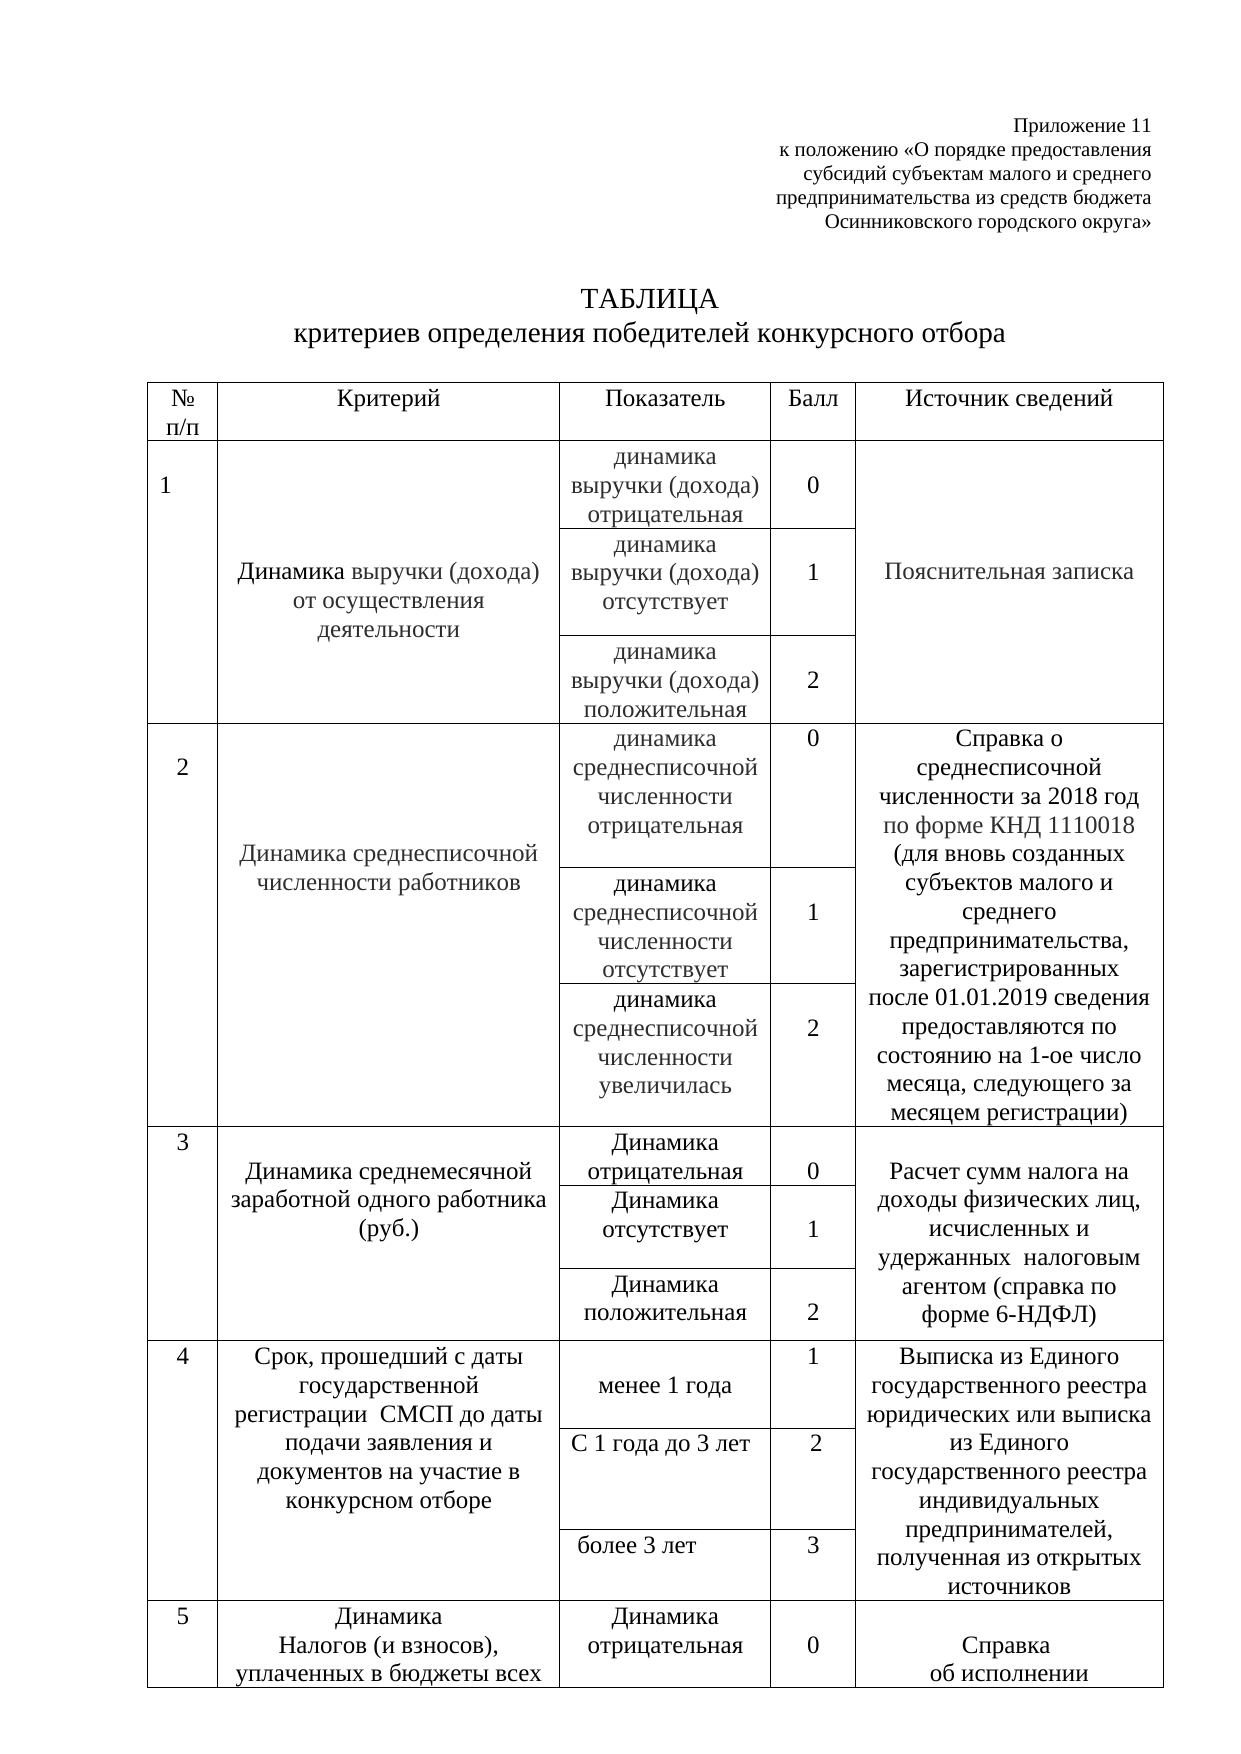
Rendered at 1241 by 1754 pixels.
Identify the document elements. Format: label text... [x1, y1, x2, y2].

text к положению «О порядке предоставления [148, 137, 1152, 161]
table_cell 2 [148, 724, 217, 1126]
text Осинниковского городского округа» [148, 209, 1152, 233]
table_cell 0 [771, 724, 855, 867]
table_cell 3 [148, 1127, 217, 1340]
table_cell 1 [771, 1341, 855, 1427]
table_cell динамика выручки (дохода) положительная [560, 636, 770, 722]
table_cell Динамика среднесписочной численности работников [218, 724, 559, 1126]
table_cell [218, 1601, 559, 1687]
text Приложение 11 [148, 113, 1152, 137]
table_cell менее 1 года [560, 1341, 770, 1427]
table_cell 4 [148, 1341, 217, 1600]
table_cell Динамика отсутствует [560, 1186, 770, 1268]
table_cell 0 [771, 1127, 855, 1184]
table_cell 0 [771, 441, 855, 528]
table_cell Справка о среднесписочной численности за 2018 год по форме КНД 1110018 (для вновь созданных субъектов малого и среднего предпринимательства, зарегистрированных после 01.01.2019 сведения предоставляются по состоянию на 1-ое число месяца, следующего за месяцем регистрации) [856, 724, 1163, 1126]
table_cell 2 [771, 984, 855, 1126]
table_cell 3 [771, 1530, 855, 1600]
table_cell С 1 года до 3 лет [560, 1429, 770, 1529]
text субсидий субъектам малого и среднего [148, 161, 1152, 185]
text предпринимательства из средств бюджета [148, 185, 1152, 209]
table_cell Срок, прошедший с даты государственной регистрации СМСП до даты подачи заявления и документов на участие в конкурсном отборе [218, 1341, 559, 1600]
table_cell Расчет сумм налога на доходы физических лиц, исчисленных и удержанных налоговым агентом (справка по форме 6-НДФЛ) [856, 1127, 1163, 1340]
table_cell Динамика отрицательная [560, 1601, 770, 1687]
table_cell 5 [148, 1601, 217, 1687]
table_cell 1 [771, 868, 855, 983]
table_header Источник сведений [856, 383, 1163, 440]
table_cell Выписка из Единого государственного реестра юридических или выписка из Единого государственного реестра индивидуальных предпринимателей, полученная из открытых источников [856, 1341, 1163, 1600]
table_header Показатель [560, 383, 770, 440]
table_cell Динамика положительная [560, 1269, 770, 1340]
table_cell динамика среднесписочной численности отсутствует [560, 868, 770, 983]
table_header № п/п [148, 383, 217, 440]
text ТАБЛИЦА [148, 281, 1152, 315]
table_cell Динамика отрицательная [560, 1127, 770, 1184]
table_cell 1 [771, 1186, 855, 1268]
table_cell динамика среднесписочной численности увеличилась [560, 984, 770, 1126]
table_cell Пояснительная записка [856, 441, 1163, 722]
table_cell 2 [771, 1269, 855, 1340]
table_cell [856, 1601, 1163, 1687]
table_cell 1 [148, 441, 217, 722]
table_cell 1 [771, 529, 855, 635]
text критериев определения победителей конкурсного отбора [148, 315, 1152, 348]
table_header Балл [771, 383, 855, 440]
table_cell 0 [771, 1601, 855, 1687]
table_cell Динамика выручки (дохода) от осуществления деятельности [218, 441, 559, 722]
table_cell динамика выручки (дохода) отсутствует [560, 529, 770, 635]
table_header Критерий [218, 383, 559, 440]
table_cell 2 [771, 636, 855, 722]
table_cell динамика выручки (дохода) отрицательная [560, 441, 770, 528]
table_cell динамика среднесписочной численности отрицательная [560, 724, 770, 867]
table_cell более 3 лет [560, 1530, 770, 1600]
table_cell 2 [771, 1429, 855, 1529]
table_cell Динамика среднемесячной заработной одного работника (руб.) [218, 1127, 559, 1340]
